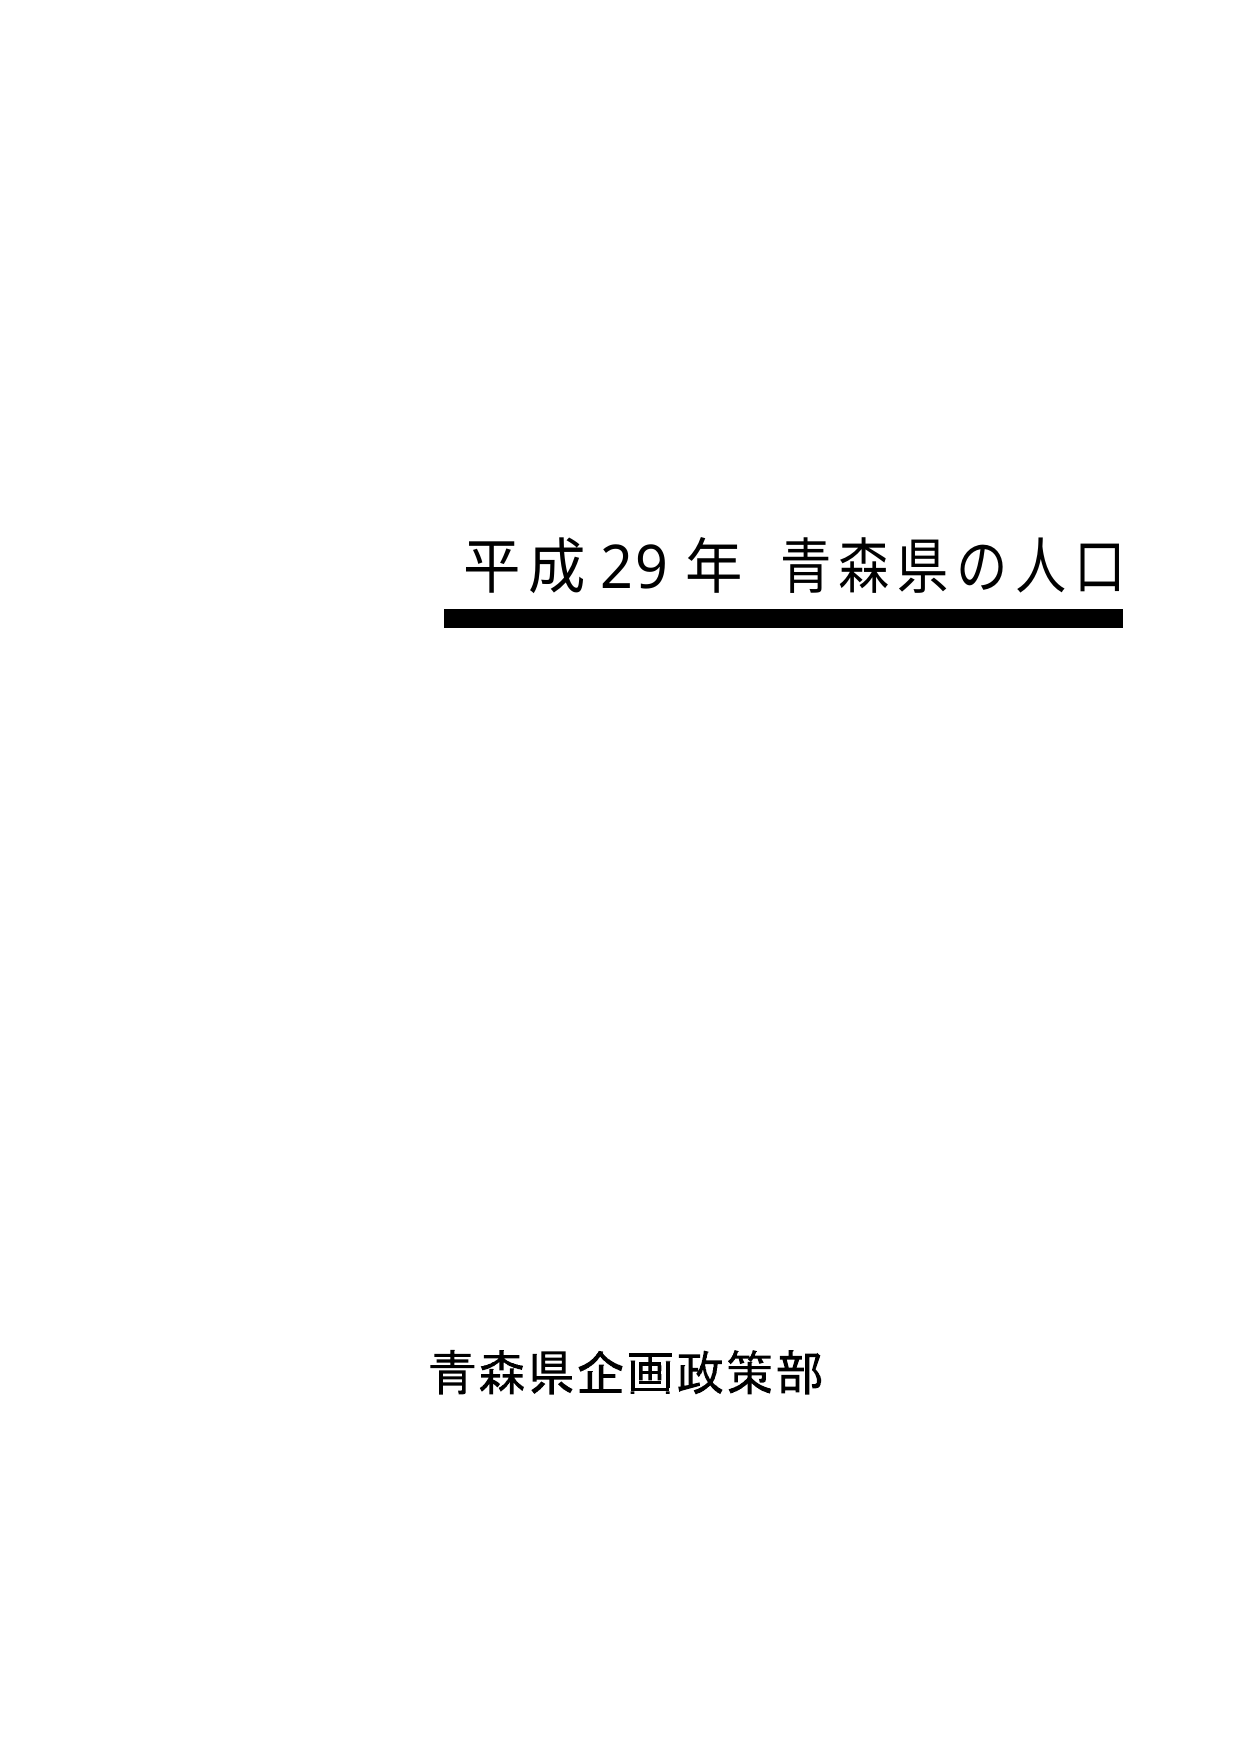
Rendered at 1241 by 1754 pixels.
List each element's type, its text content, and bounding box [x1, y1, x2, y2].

text 平成 29 年 青森県の人口 [463, 526, 1159, 605]
picture [445, 610, 1122, 627]
